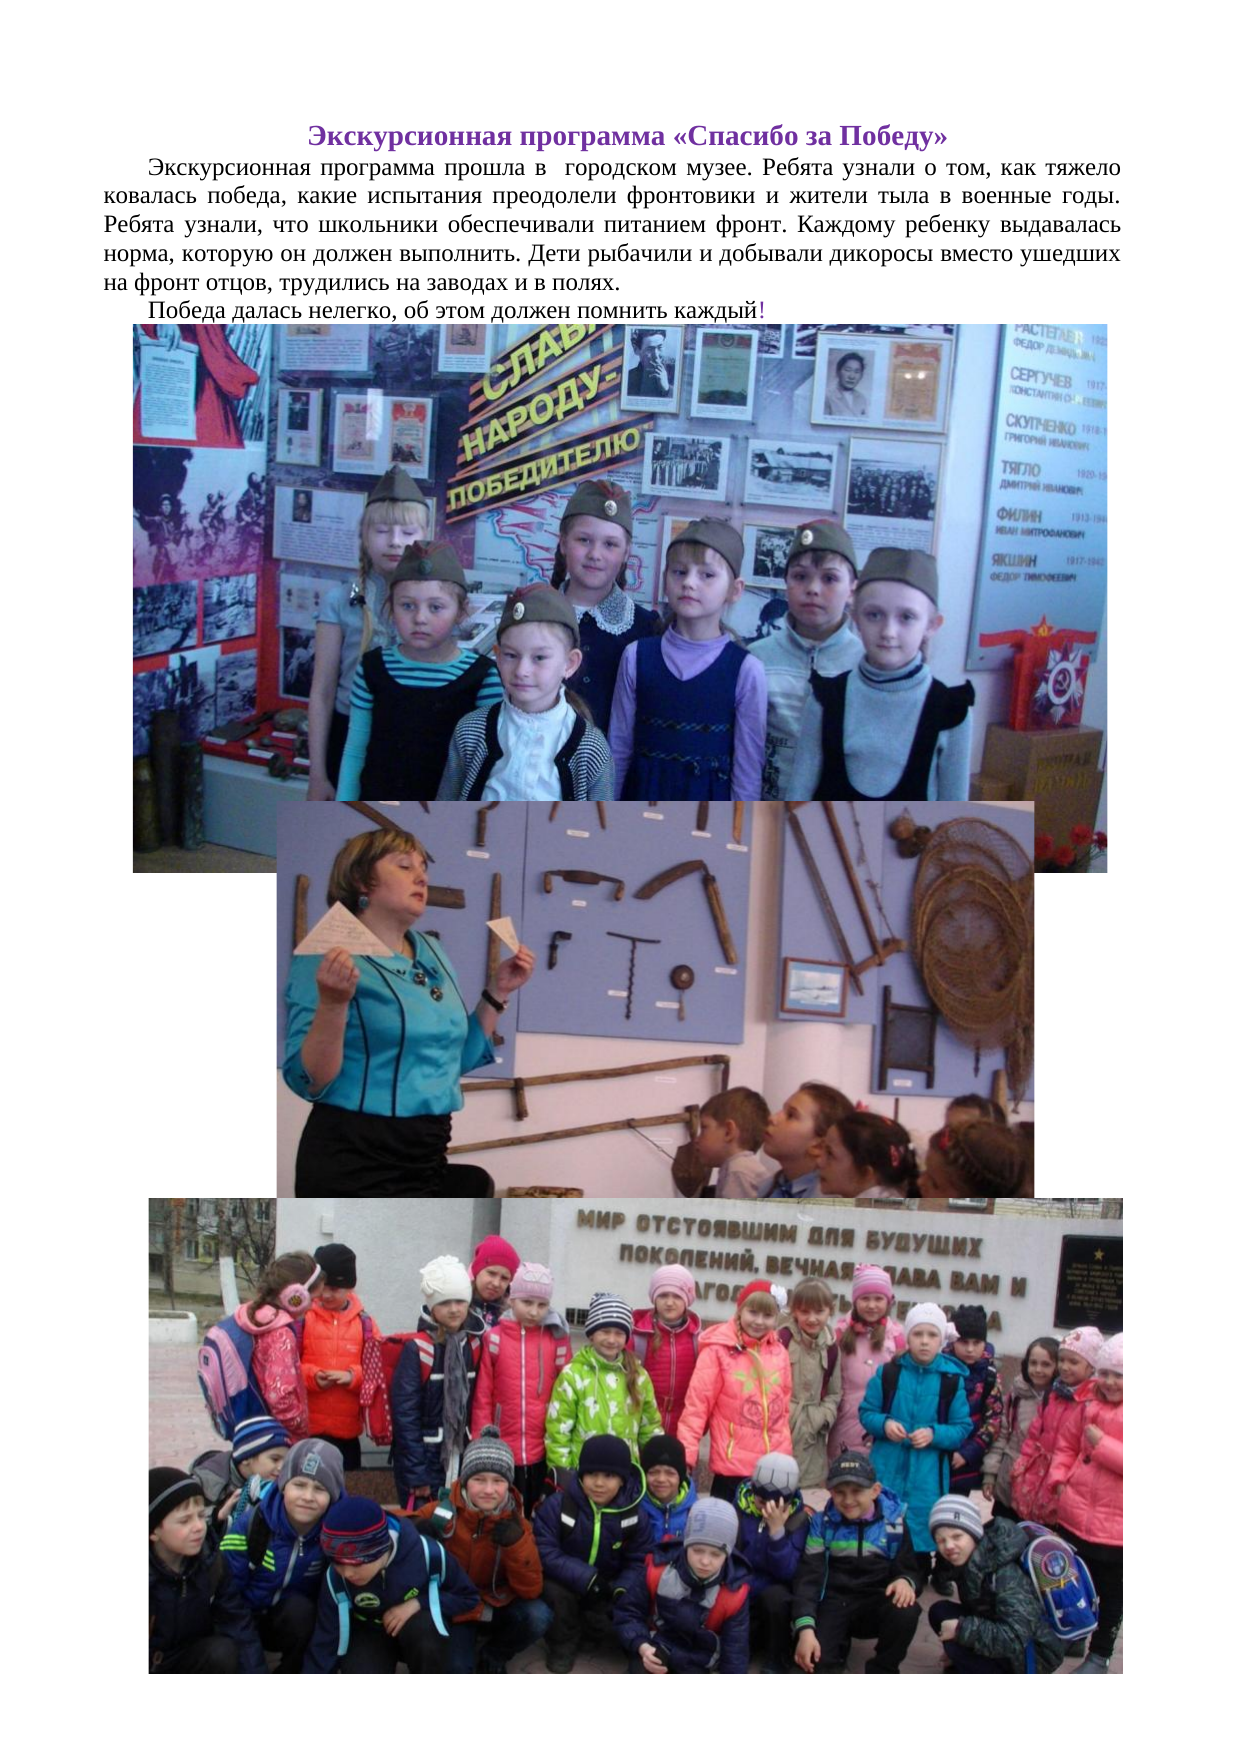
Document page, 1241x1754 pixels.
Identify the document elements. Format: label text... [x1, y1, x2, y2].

text Победа далась нелегко, об этом должен помнить каждый! [103, 295, 1122, 324]
text Экскурсионная программа прошла в городском музее. Ребята узнали о том, как тяжело ковалась победа, какие испытания преодолели фронтовики и жители тыла в военные годы. Ребята узнали, что школьники обеспечивали питанием фронт. Каждому ребенку выдавалась норма, которую он должен выполнить. Дети рыбачили и добывали дикоросы вместо ушедших на фронт отцов, трудились на заводах и в полях. [103, 152, 1122, 295]
text Экскурсионная программа «Спасибо за Победу» [133, 118, 1122, 152]
picture [132, 324, 1123, 1674]
